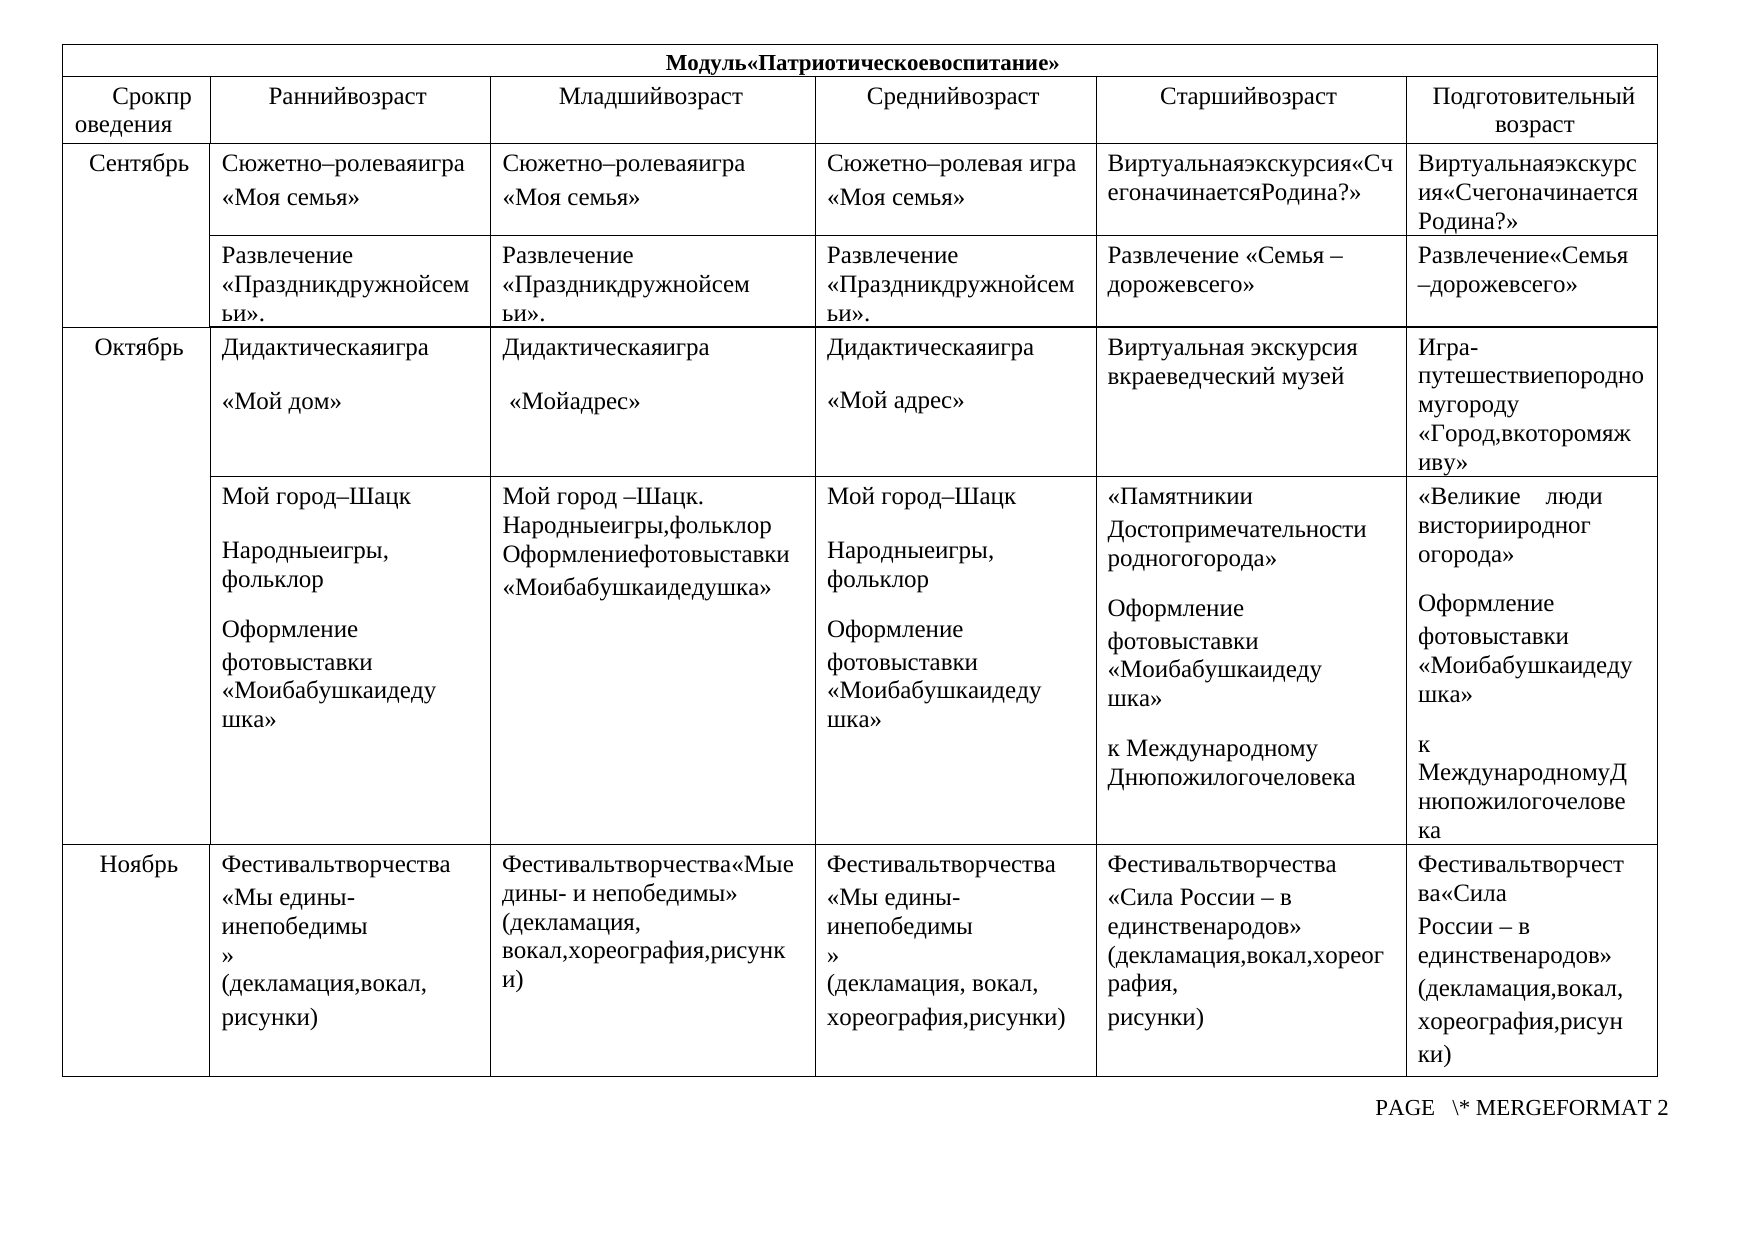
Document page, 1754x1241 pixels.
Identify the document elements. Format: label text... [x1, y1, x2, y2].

table_cell Фестивальтворчества «Мы едины-инепобедимы» (декламация, вокал, хореография,рисунки) [816, 845, 1096, 1076]
table_header Модуль«Патриотическоевоспитание» [63, 45, 1657, 76]
table_cell Сюжетно–ролевая игра «Моя семья» [816, 144, 1096, 234]
table_cell Фестивальтворчества «Мы едины-инепобедимы» (декламация,вокал, рисунки) [210, 845, 490, 1076]
table_cell Дидактическаяигра «Мойадрес» [491, 328, 815, 476]
table_cell Мой город–Шацк Народныеигры,фольклор Оформление фотовыставки «Моибабушкаидедушка» [816, 477, 1096, 844]
table_cell Игра-путешествиепородномугороду «Город,вкоторомяживу» [1407, 328, 1657, 476]
table_cell Виртуальнаяэкскурсия«СчегоначинаетсяРодина?» [1407, 144, 1657, 234]
table_cell Среднийвозраст [816, 77, 1096, 143]
table_cell Младшийвозраст [491, 77, 815, 143]
table_cell Ноябрь [63, 845, 209, 1076]
table_cell Развлечение «Праздникдружнойсемьи». [816, 236, 1096, 326]
table_cell Фестивальтворчества«Мыедины- и непобедимы» (декламация, вокал,хореография,рисунки) [491, 845, 815, 1076]
table_cell «Памятникии Достопримечательности родногогорода» Оформление фотовыставки «Моибабушкаидедушка» к Международному Днюпожилогочеловека [1097, 477, 1406, 844]
table_cell Подготовительный возраст [1407, 77, 1657, 143]
table_cell Мой город –Шацк. Народныеигры,фольклор Оформлениефотовыставки «Моибабушкаидедушка» [491, 477, 815, 844]
table_cell Старшийвозраст [1097, 77, 1406, 143]
table_cell Фестивальтворчества«Сила России – в единственародов» (декламация,вокал,хореография,рисунки) [1407, 845, 1657, 1076]
table_cell Сюжетно–ролеваяигра «Моя семья» [491, 144, 815, 234]
table_cell Октябрь [63, 328, 210, 844]
table_cell Дидактическаяигра «Мой адрес» [816, 328, 1096, 476]
table_cell «Великие люди висторииродногогорода» Оформление фотовыставки «Моибабушкаидедушка» к МеждународномуДнюпожилогочеловека [1407, 477, 1657, 844]
table_cell Развлечение«Семья –дорожевсего» [1407, 236, 1657, 326]
table_cell Сентябрь [63, 144, 209, 326]
table_cell Развлечение «Семья –дорожевсего» [1097, 236, 1406, 326]
table_cell Виртуальная экскурсия вкраеведческий музей [1097, 328, 1406, 476]
table_cell Мой город–Шацк Народныеигры,фольклор Оформление фотовыставки «Моибабушкаидедушка» [211, 477, 490, 844]
table_cell Развлечение «Праздникдружнойсемьи». [210, 236, 490, 326]
table_cell Сюжетно–ролеваяигра «Моя семья» [210, 144, 490, 234]
table_cell Дидактическаяигра «Мой дом» [211, 328, 490, 476]
table_cell Фестивальтворчества «Сила России – в единственародов» (декламация,вокал,хореография, рисунки) [1097, 845, 1406, 1076]
table_cell Срокпроведения [63, 77, 210, 143]
table_cell Виртуальнаяэкскурсия«СчегоначинаетсяРодина?» [1097, 144, 1406, 234]
table_cell Развлечение «Праздникдружнойсемьи». [491, 236, 815, 326]
table_cell Раннийвозраст [211, 77, 490, 143]
